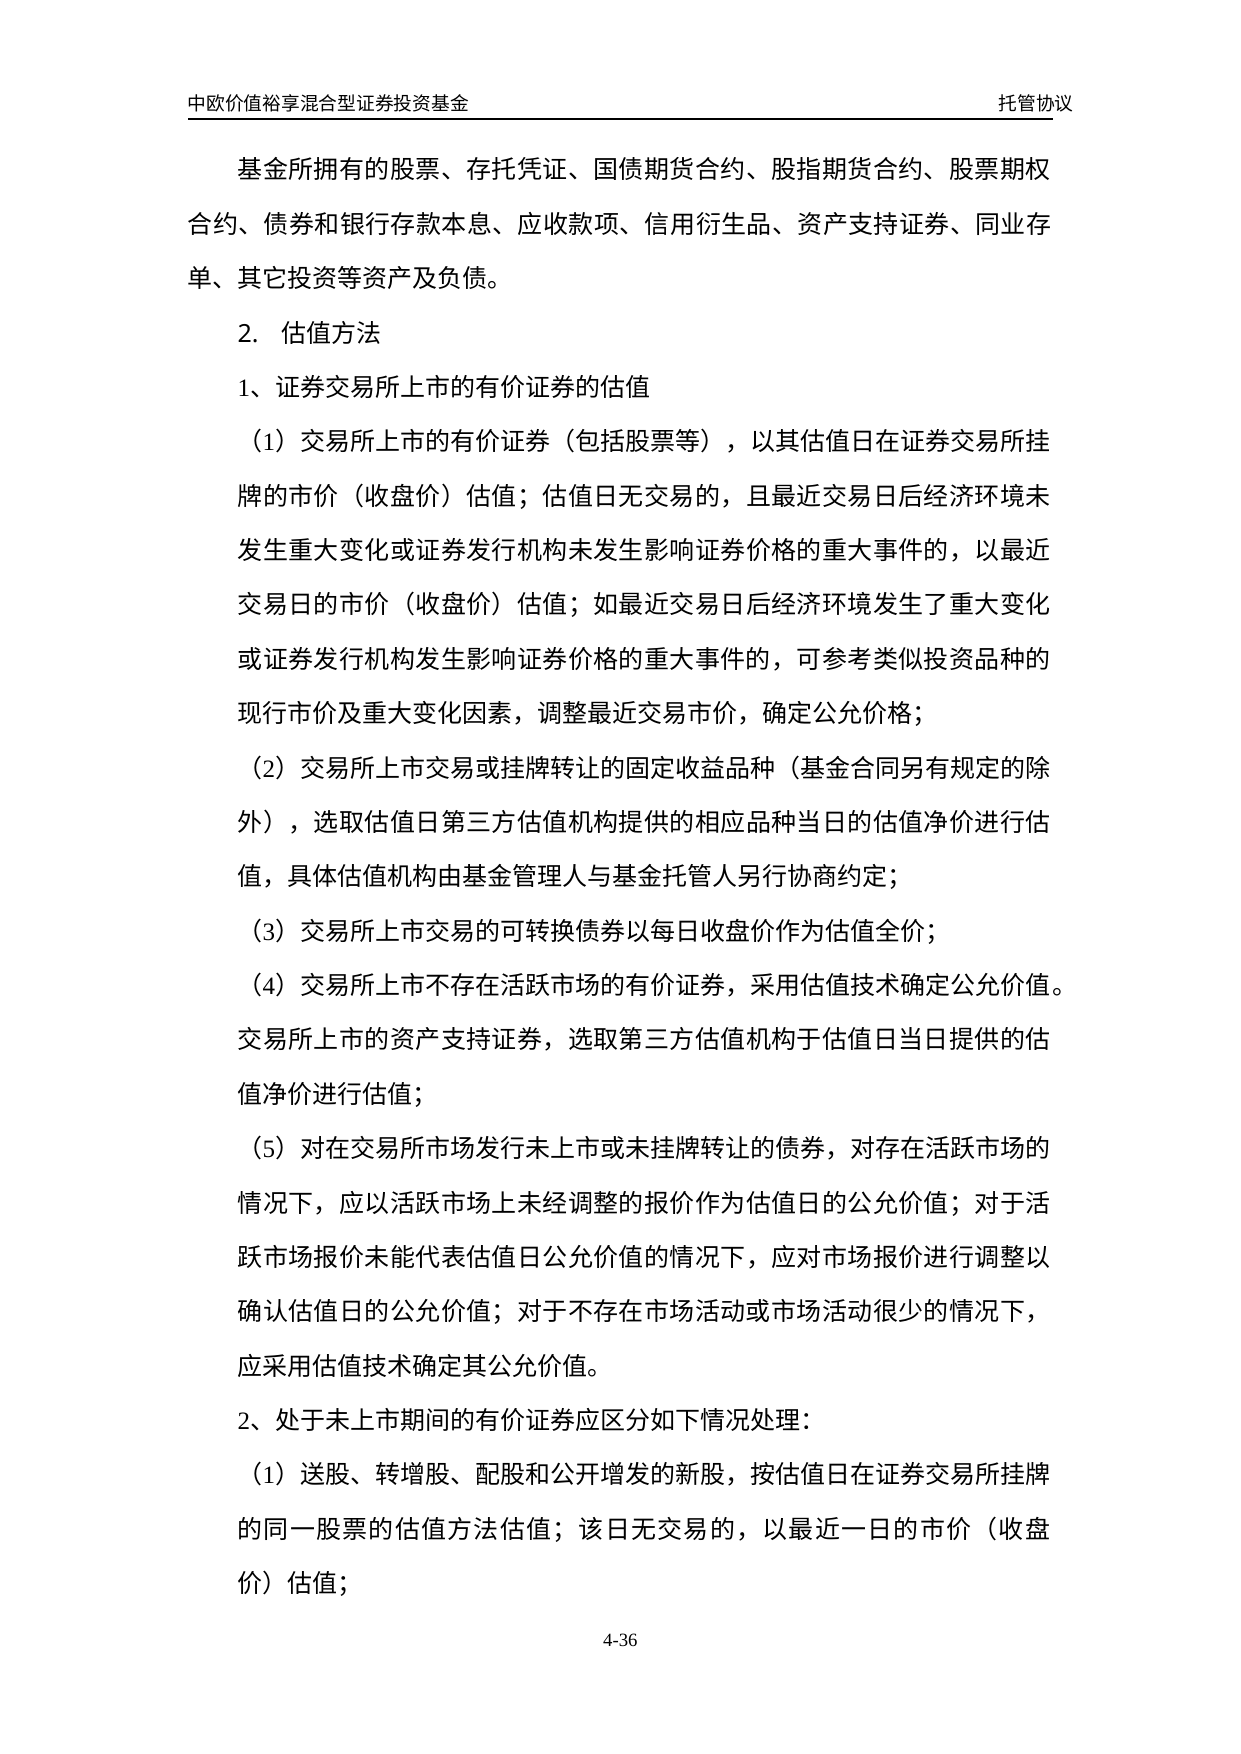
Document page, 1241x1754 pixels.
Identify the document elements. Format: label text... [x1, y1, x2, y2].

text （3）交易所上市交易的可转换债券以每日收盘价作为估值全价； [237, 911, 1053, 947]
text （4）交易所上市不存在活跃市场的有价证券，采用估值技术确定公允价值。交易所上市的资产支持证券，选取第三方估值机构于估值日当日提供的估值净价进行估值； [237, 966, 1053, 1111]
text 基金所拥有的股票、存托凭证、国债期货合约、股指期货合约、股票期权合约、债券和银行存款本息、应收款项、信用衍生品、资产支持证券、同业存单、其它投资等资产及负债。 [187, 150, 1053, 295]
list 估值方法 [237, 313, 1053, 349]
text 2、处于未上市期间的有价证券应区分如下情况处理： [237, 1401, 1053, 1437]
text 1、证券交易所上市的有价证券的估值 [237, 367, 1053, 404]
text （1）送股、转增股、配股和公开增发的新股，按估值日在证券交易所挂牌的同一股票的估值方法估值；该日无交易的，以最近一日的市价（收盘价）估值； [237, 1455, 1053, 1600]
text （5）对在交易所市场发行未上市或未挂牌转让的债券，对存在活跃市场的情况下，应以活跃市场上未经调整的报价作为估值日的公允价值；对于活跃市场报价未能代表估值日公允价值的情况下，应对市场报价进行调整以确认估值日的公允价值；对于不存在市场活动或市场活动很少的情况下，应采用估值技术确定其公允价值。 [237, 1129, 1053, 1382]
text （2）交易所上市交易或挂牌转让的固定收益品种（基金合同另有规定的除外），选取估值日第三方估值机构提供的相应品种当日的估值净价进行估值，具体估值机构由基金管理人与基金托管人另行协商约定； [237, 748, 1053, 893]
text （1）交易所上市的有价证券（包括股票等），以其估值日在证券交易所挂牌的市价（收盘价）估值；估值日无交易的，且最近交易日后经济环境未发生重大变化或证券发行机构未发生影响证券价格的重大事件的，以最近交易日的市价（收盘价）估值；如最近交易日后经济环境发生了重大变化或证券发行机构发生影响证券价格的重大事件的，可参考类似投资品种的现行市价及重大变化因素，调整最近交易市价，确定公允价格； [237, 422, 1053, 730]
